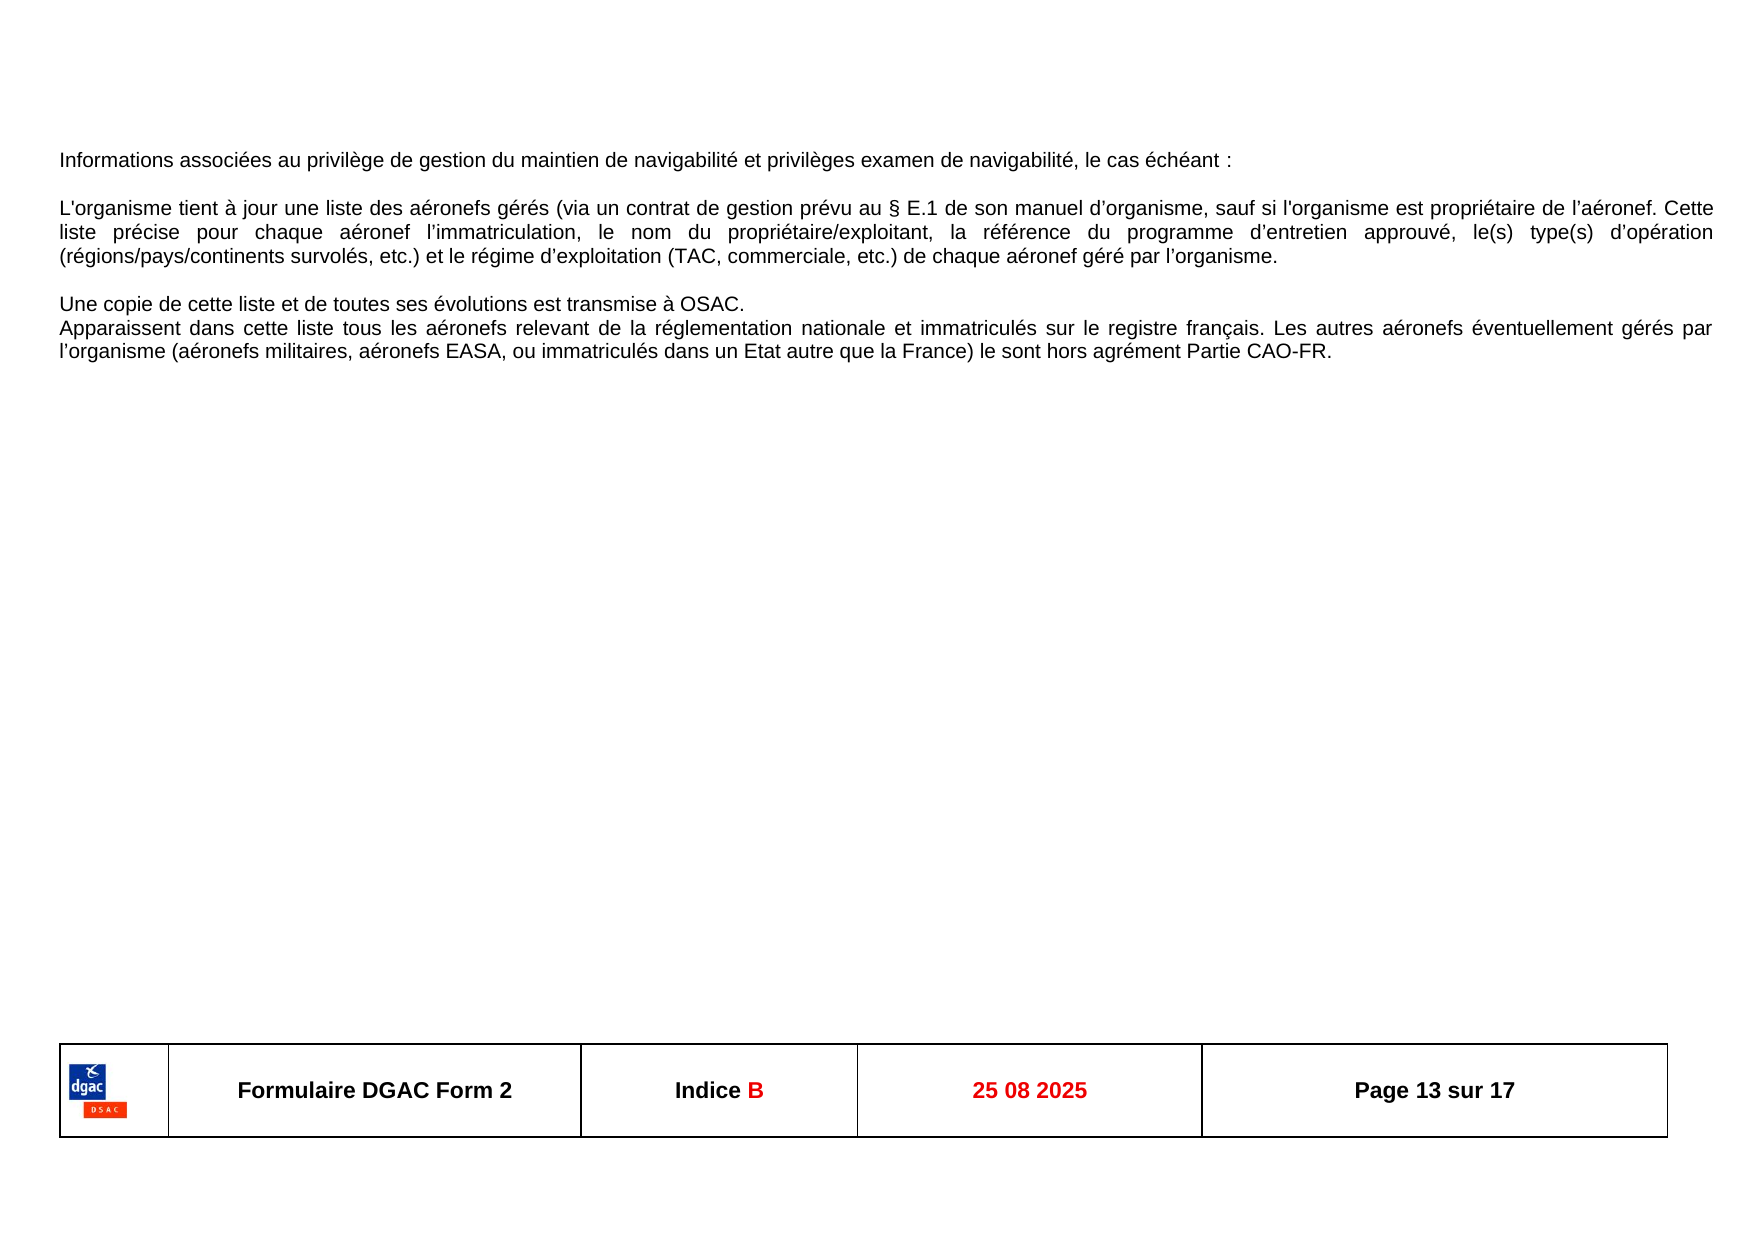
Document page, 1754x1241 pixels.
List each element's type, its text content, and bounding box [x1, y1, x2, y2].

text Une copie de cette liste et de toutes ses évolutions est transmise à OSAC. [59, 291, 1716, 315]
text Apparaissent dans cette liste tous les aéronefs relevant de la réglementation nationale et immatriculés sur le registre français. Les autres aéronefs éventuellement gérés par l’organisme (aéronefs militaires, aéronefs EASA, ou immatriculés dans un Etat autre que la France) le sont hors agrément Partie CAO-FR. [59, 315, 1716, 363]
text Informations associées au privilège de gestion du maintien de navigabilité et privilèges examen de navigabilité, le cas échéant : [59, 148, 1716, 172]
picture [67, 1062, 128, 1119]
text L'organisme tient à jour une liste des aéronefs gérés (via un contrat de gestion prévu au § E.1 de son manuel d’organisme, sauf si l'organisme est propriétaire de l’aéronef. Cette liste précise pour chaque aéronef l’immatriculation, le nom du propriétaire/exploitant, la référence du programme d’entretien approuvé, le(s) type(s) d’opération (régions/pays/continents survolés, etc.) et le régime d’exploitation (TAC, commerciale, etc.) de chaque aéronef géré par l’organisme. [59, 196, 1716, 267]
